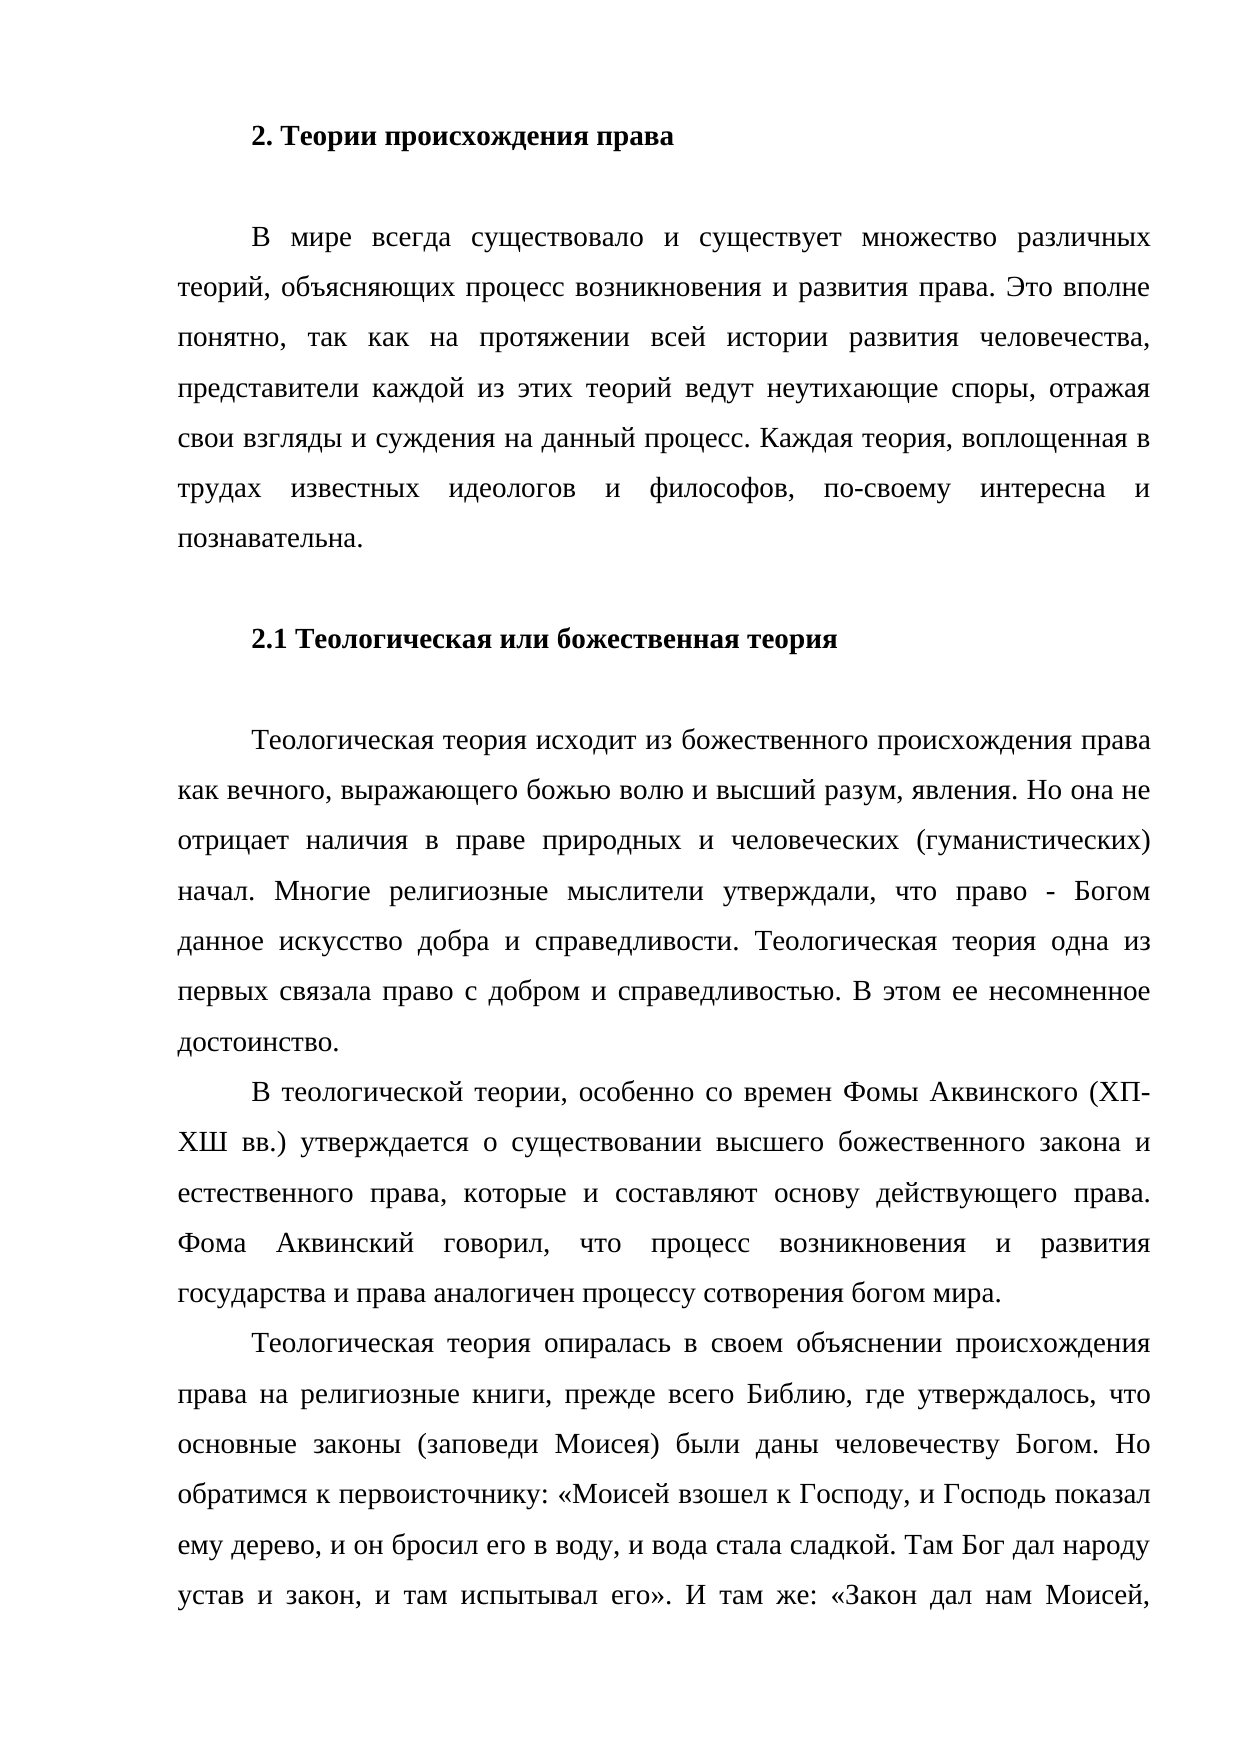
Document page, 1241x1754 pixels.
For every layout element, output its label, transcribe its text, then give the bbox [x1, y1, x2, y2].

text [177, 1326, 1152, 1611]
text 2. Теории происхождения права [177, 118, 1152, 152]
text 2.1 Теологическая или божественная теория [177, 621, 1152, 655]
text Теологическая теория исходит из божественного происхождения права как вечного, выражающего божью волю и высший разум, явления. Но она не отрицает наличия в праве природных и человеческих (гуманистических) начал. Многие религиозные мыслители утверждали, что право - Богом данное искусство добра и справедливости. Теологическая теория одна из первых связала право с добром и справедливостью. В этом ее несомненное достоинство. [177, 722, 1152, 1057]
text В теологической теории, особенно со времен Фомы Аквинского (ХП-ХШ вв.) утверждается о существовании высшего божественного закона и естественного права, которые и составляют основу действующего права. Фома Аквинский говорил, что процесс возникновения и развития государства и права аналогичен процессу сотворения богом мира. [177, 1074, 1152, 1309]
text В мире всегда существовало и существует множество различных теорий, объясняющих процесс возникновения и развития права. Это вполне понятно, так как на протяжении всей истории развития человечества, представители каждой из этих теорий ведут неутихающие споры, отражая свои взгляды и суждения на данный процесс. Каждая теория, воплощенная в трудах известных идеологов и философов, по-своему интересна и познавательна. [177, 219, 1152, 554]
